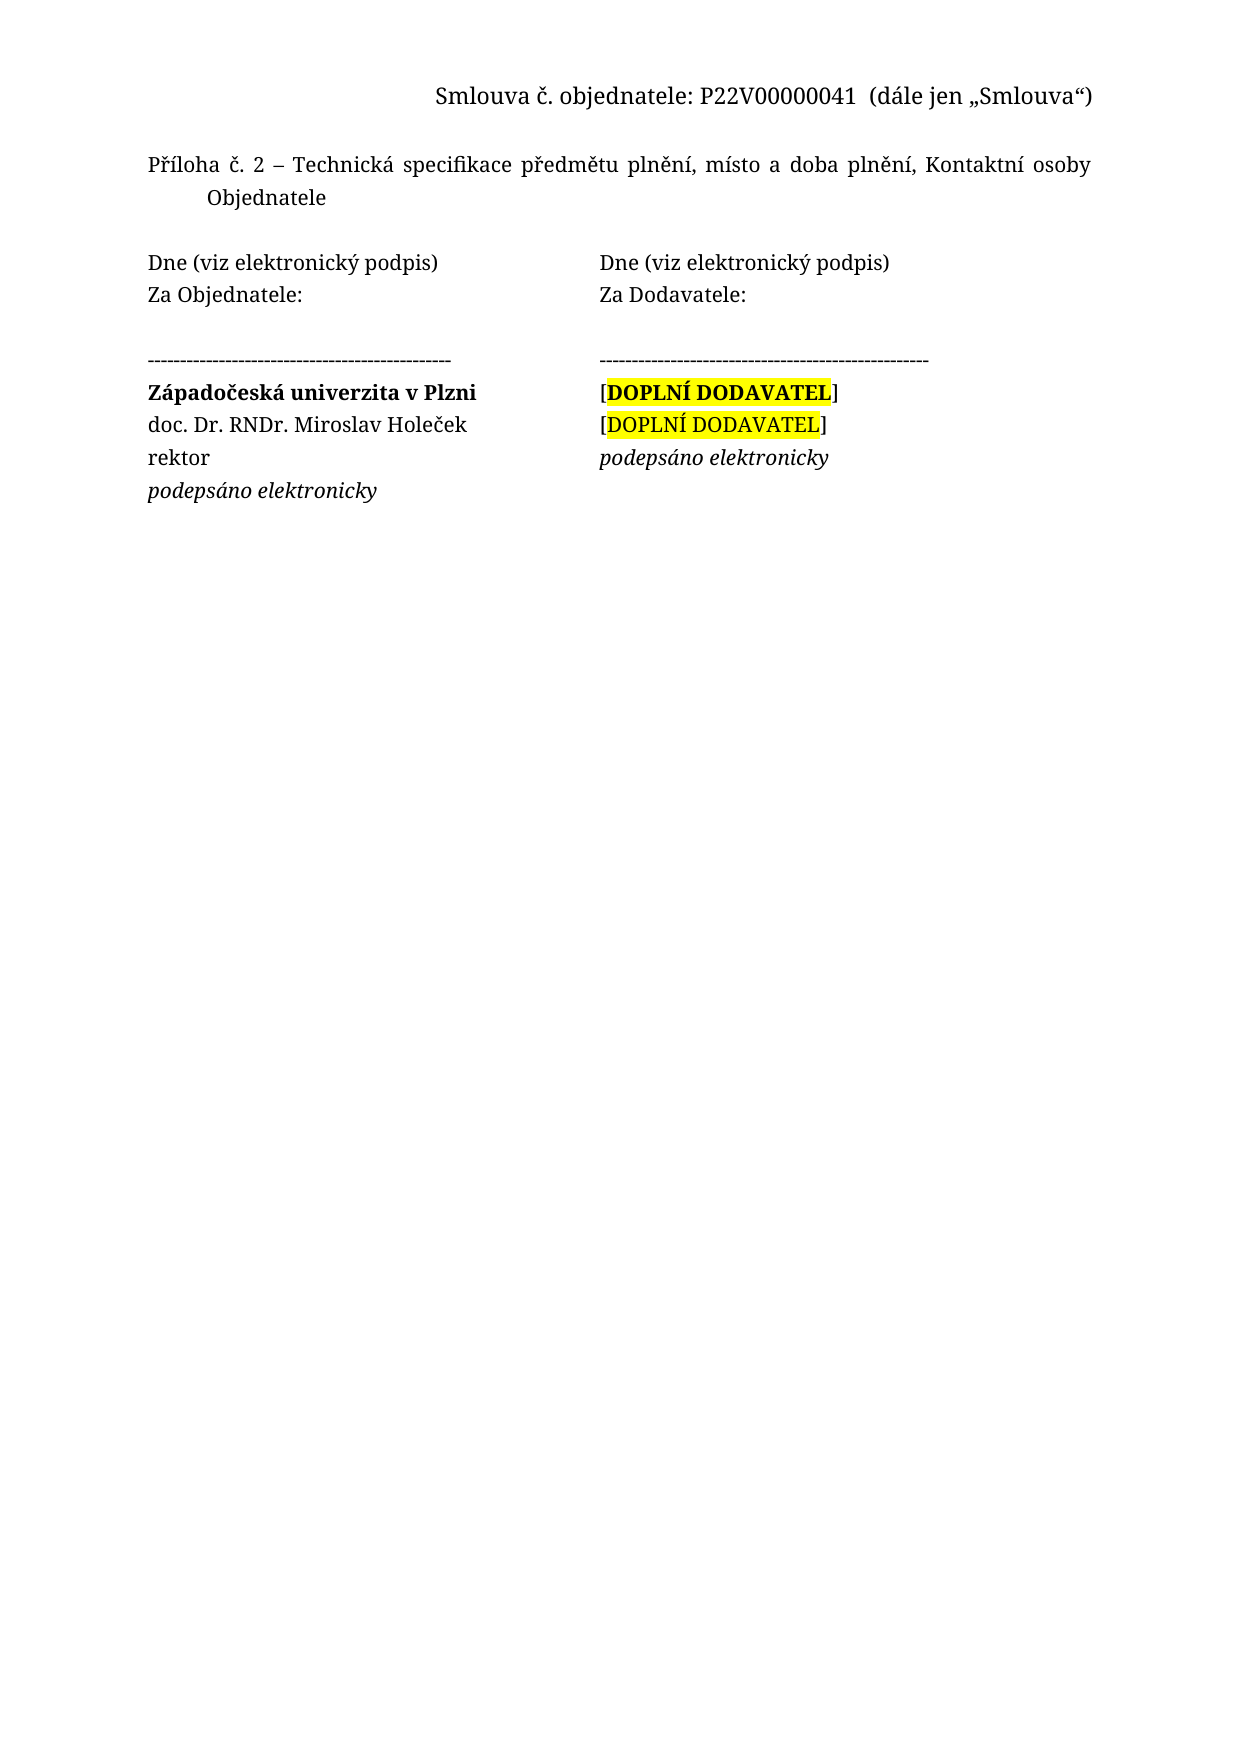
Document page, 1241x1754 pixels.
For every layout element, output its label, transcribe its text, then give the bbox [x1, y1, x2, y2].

table_header Dne (viz elektronický podpis) Za Dodavatele: --------------------------------------------------- [DOPLNÍ DODAVATEL] [DOPLNÍ DODAVATEL] podepsáno elektronicky [588, 248, 1040, 508]
table_header Dne (viz elektronický podpis) Za Objednatele: ----------------------------------------------- Západočeská univerzita v Plzni doc. Dr. RNDr. Miroslav Holeček rektor podepsáno elektronicky [136, 248, 588, 508]
text Příloha č. 2 – Technická specifikace předmětu plnění, místo a doba plnění, Kontaktní osoby Objednatele [148, 150, 1093, 211]
